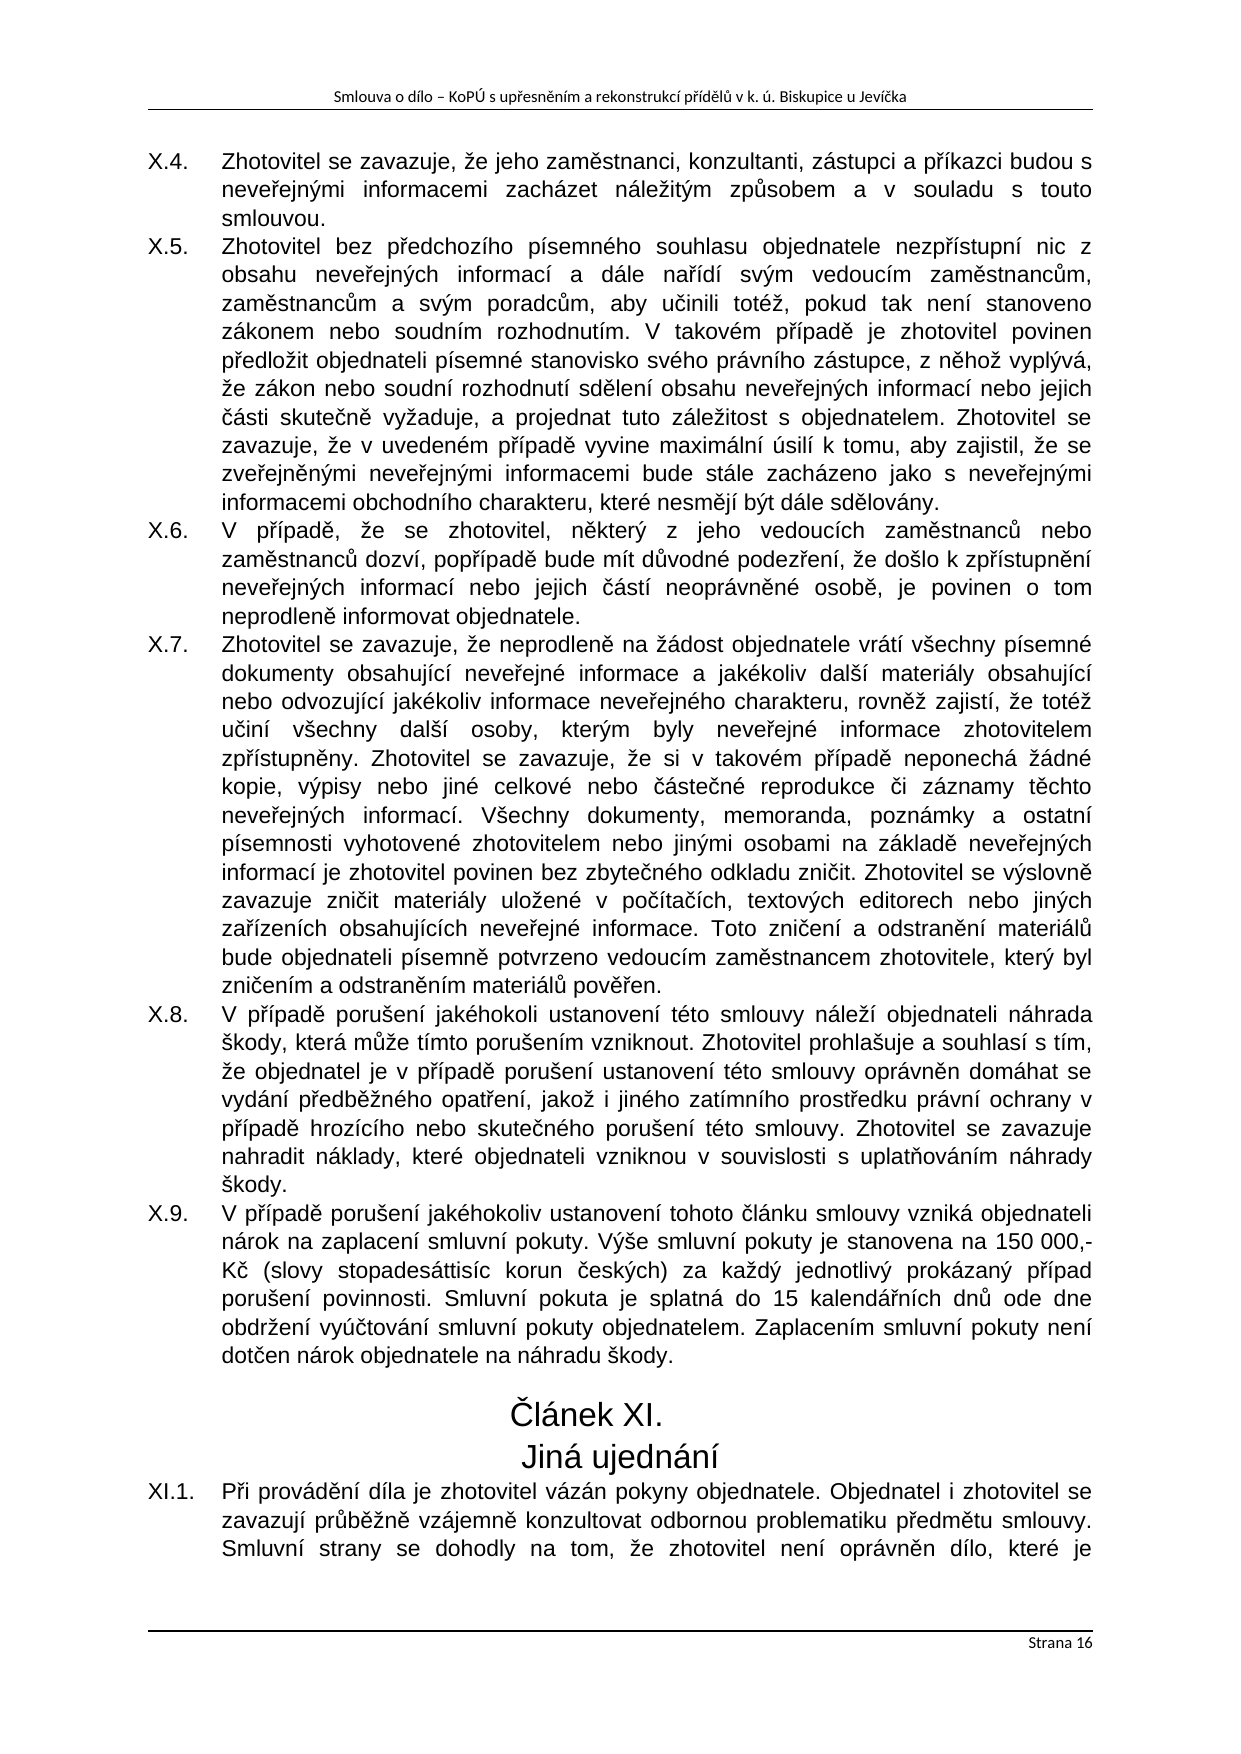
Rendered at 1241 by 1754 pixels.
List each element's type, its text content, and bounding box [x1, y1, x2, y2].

list V případě, že se zhotovitel, některý z jeho vedoucích zaměstnanců nebo zaměstnanců dozví, popřípadě bude mít důvodné podezření, že došlo k zpřístupnění neveřejných informací nebo jejich částí neoprávněné osobě, je povinen o tom neprodleně informovat objednatele. [148, 517, 1093, 629]
list V případě porušení jakéhokoli ustanovení této smlouvy náleží objednateli náhrada škody, která může tímto porušením vzniknout. Zhotovitel prohlašuje a souhlasí s tím, že objednatel je v případě porušení ustanovení této smlouvy oprávněn domáhat se vydání předběžného opatření, jakož i jiného zatímního prostředku právní ochrany v případě hrozícího nebo skutečného porušení této smlouvy. Zhotovitel se zavazuje nahradit náklady, které objednateli vzniknou v souvislosti s uplatňováním náhrady škody. [148, 1001, 1093, 1198]
list Zhotovitel bez předchozího písemného souhlasu objednatele nezpřístupní nic z obsahu neveřejných informací a dále nařídí svým vedoucím zaměstnancům, zaměstnancům a svým poradcům, aby učinili totéž, pokud tak není stanoveno zákonem nebo soudním rozhodnutím. V takovém případě je zhotovitel povinen předložit objednateli písemné stanovisko svého právního zástupce, z něhož vyplývá, že zákon nebo soudní rozhodnutí sdělení obsahu neveřejných informací nebo jejich části skutečně vyžaduje, a projednat tuto záležitost s objednatelem. Zhotovitel se zavazuje, že v uvedeném případě vyvine maximální úsilí k tomu, aby zajistil, že se zveřejněnými neveřejnými informacemi bude stále zacházeno jako s neveřejnými informacemi obchodního charakteru, které nesmějí být dále sdělovány. [148, 233, 1093, 515]
subtitle Jiná ujednání [148, 1395, 1093, 1475]
list Zhotovitel se zavazuje, že neprodleně na žádost objednatele vrátí všechny písemné dokumenty obsahující neveřejné informace a jakékoliv další materiály obsahující nebo odvozující jakékoliv informace neveřejného charakteru, rovněž zajistí, že totéž učiní všechny další osoby, kterým byly neveřejné informace zhotovitelem zpřístupněny. Zhotovitel se zavazuje, že si v takovém případě neponechá žádné kopie, výpisy nebo jiné celkové nebo částečné reprodukce či záznamy těchto neveřejných informací. Všechny dokumenty, memoranda, poznámky a ostatní písemnosti vyhotovené zhotovitelem nebo jinými osobami na základě neveřejných informací je zhotovitel povinen bez zbytečného odkladu zničit. Zhotovitel se výslovně zavazuje zničit materiály uložené v počítačích, textových editorech nebo jiných zařízeních obsahujících neveřejné informace. Toto zničení a odstranění materiálů bude objednateli písemně potvrzeno vedoucím zaměstnancem zhotovitele, který byl zničením a odstraněním materiálů pověřen. [148, 631, 1093, 999]
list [148, 1478, 1093, 1562]
list Zhotovitel se zavazuje, že jeho zaměstnanci, konzultanti, zástupci a příkazci budou s neveřejnými informacemi zacházet náležitým způsobem a v souladu s touto smlouvou. [148, 148, 1093, 231]
list V případě porušení jakéhokoliv ustanovení tohoto článku smlouvy vzniká objednateli nárok na zaplacení smluvní pokuty. Výše smluvní pokuty je stanovena na 150 000,- Kč (slovy stopadesáttisíc korun českých) za každý jednotlivý prokázaný případ porušení povinnosti. Smluvní pokuta je splatná do 15 kalendářních dnů ode dne obdržení vyúčtování smluvní pokuty objednatelem. Zaplacením smluvní pokuty není dotčen nárok objednatele na náhradu škody. [148, 1200, 1093, 1368]
